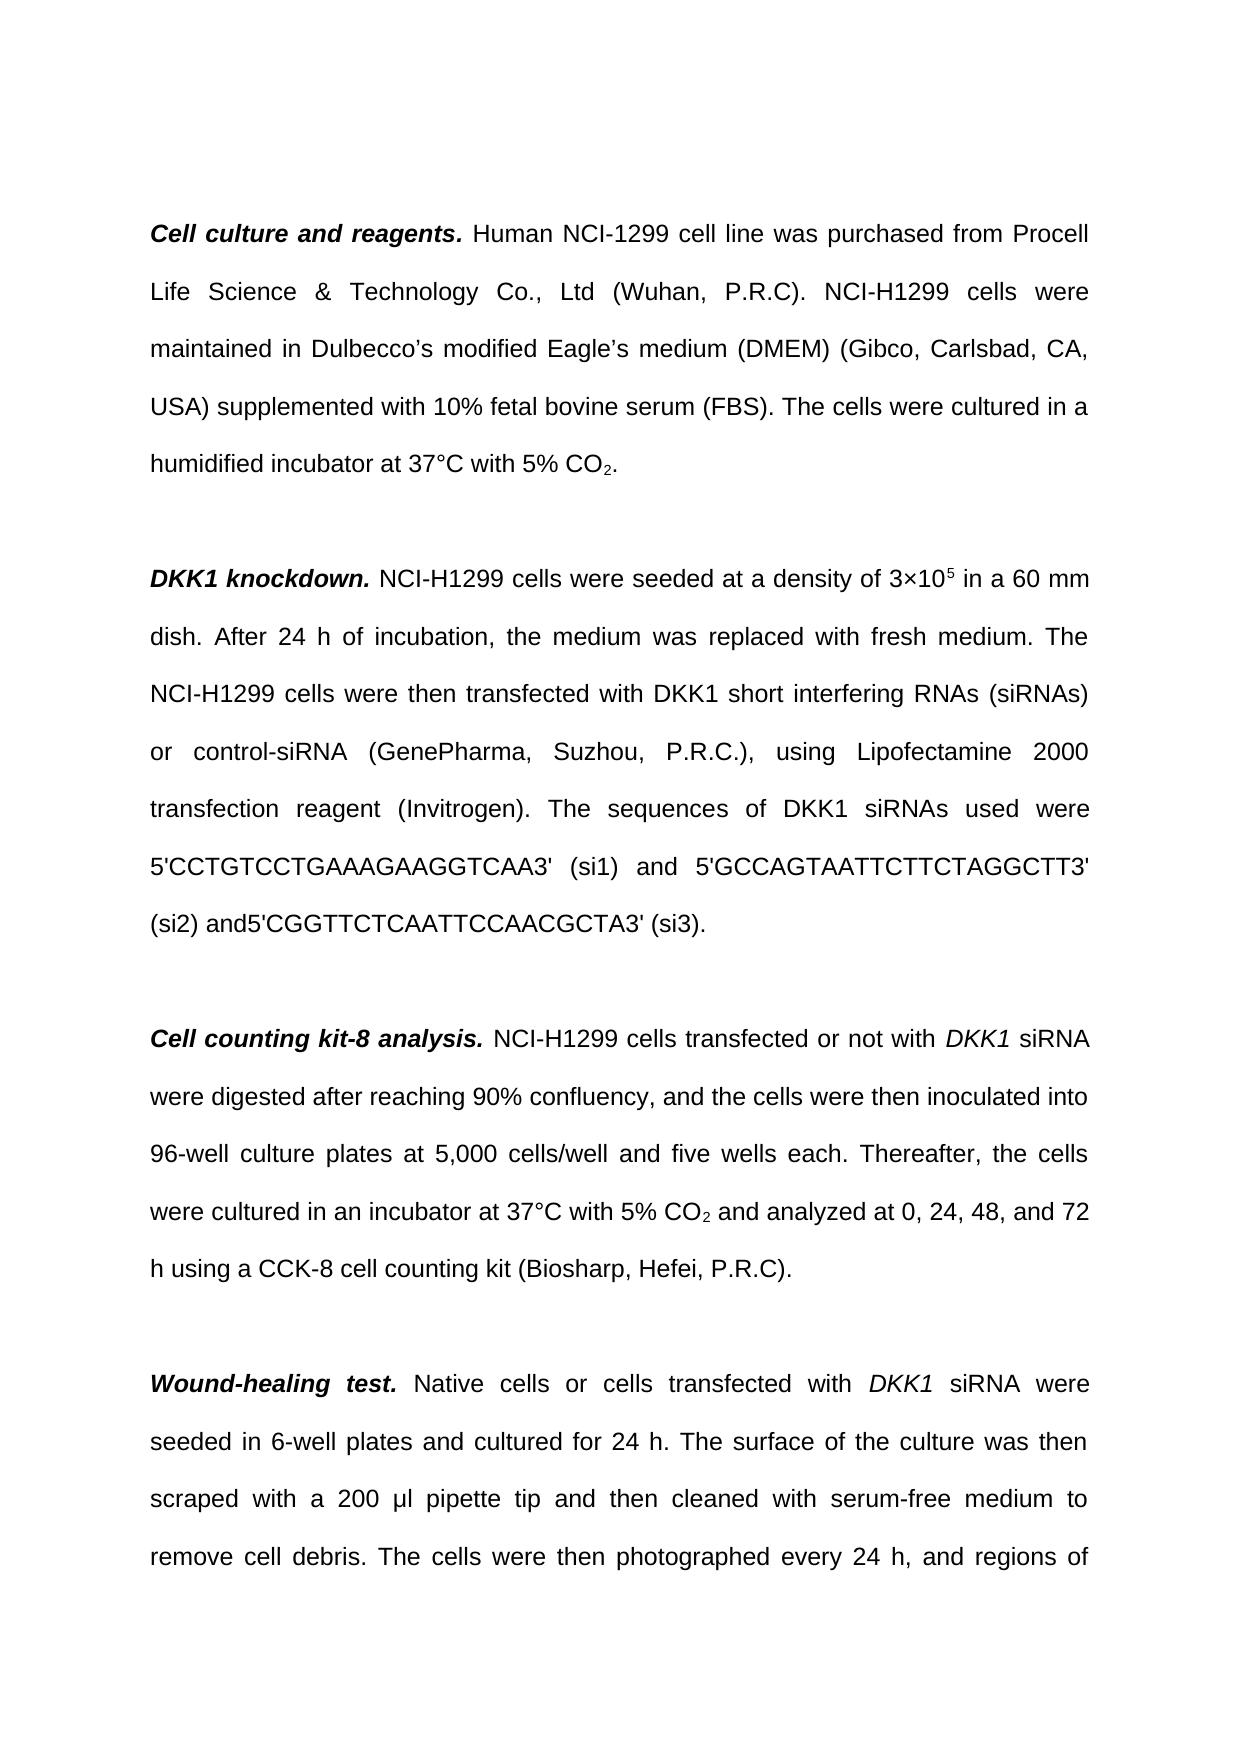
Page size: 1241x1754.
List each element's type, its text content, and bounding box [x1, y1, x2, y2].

text Cell culture and reagents. Human NCI-1299 cell line was purchased from Procell Life Science & Technology Co., Ltd (Wuhan, P.R.C). NCI-H1299 cells were maintained in Dulbecco’s modified Eagle’s medium (DMEM) (Gibco, Carlsbad, CA, USA) supplemented with 10% fetal bovine serum (FBS). The cells were cultured in a humidified incubator at 37°C with 5% CO2. [150, 219, 1090, 478]
text Cell counting kit-8 analysis. NCI-H1299 cells transfected or not with DKK1 siRNA were digested after reaching 90% confluency, and the cells were then inoculated into 96-well culture plates at 5,000 cells/well and five wells each. Thereafter, the cells were cultured in an incubator at 37°C with 5% CO2 and analyzed at 0, 24, 48, and 72 h using a CCK-8 cell counting kit (Biosharp, Hefei, P.R.C). [150, 1024, 1090, 1283]
text DKK1 knockdown. NCI-H1299 cells were seeded at a density of 3×105 in a 60 mm dish. After 24 h of incubation, the medium was replaced with fresh medium. The NCI-H1299 cells were then transfected with DKK1 short interfering RNAs (siRNAs) or control-siRNA (GenePharma, Suzhou, P.R.C.), using Lipofectamine 2000 transfection reagent (Invitrogen). The sequences of DKK1 siRNAs used were 5'CCTGTCCTGAAAGAAGGTCAA3' (si1) and 5'GCCAGTAATTCTTCTAGGCTT3' (si2) and5'CGGTTCTCAATTCCAACGCTA3' (si3). [150, 564, 1090, 938]
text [150, 1369, 1090, 1571]
